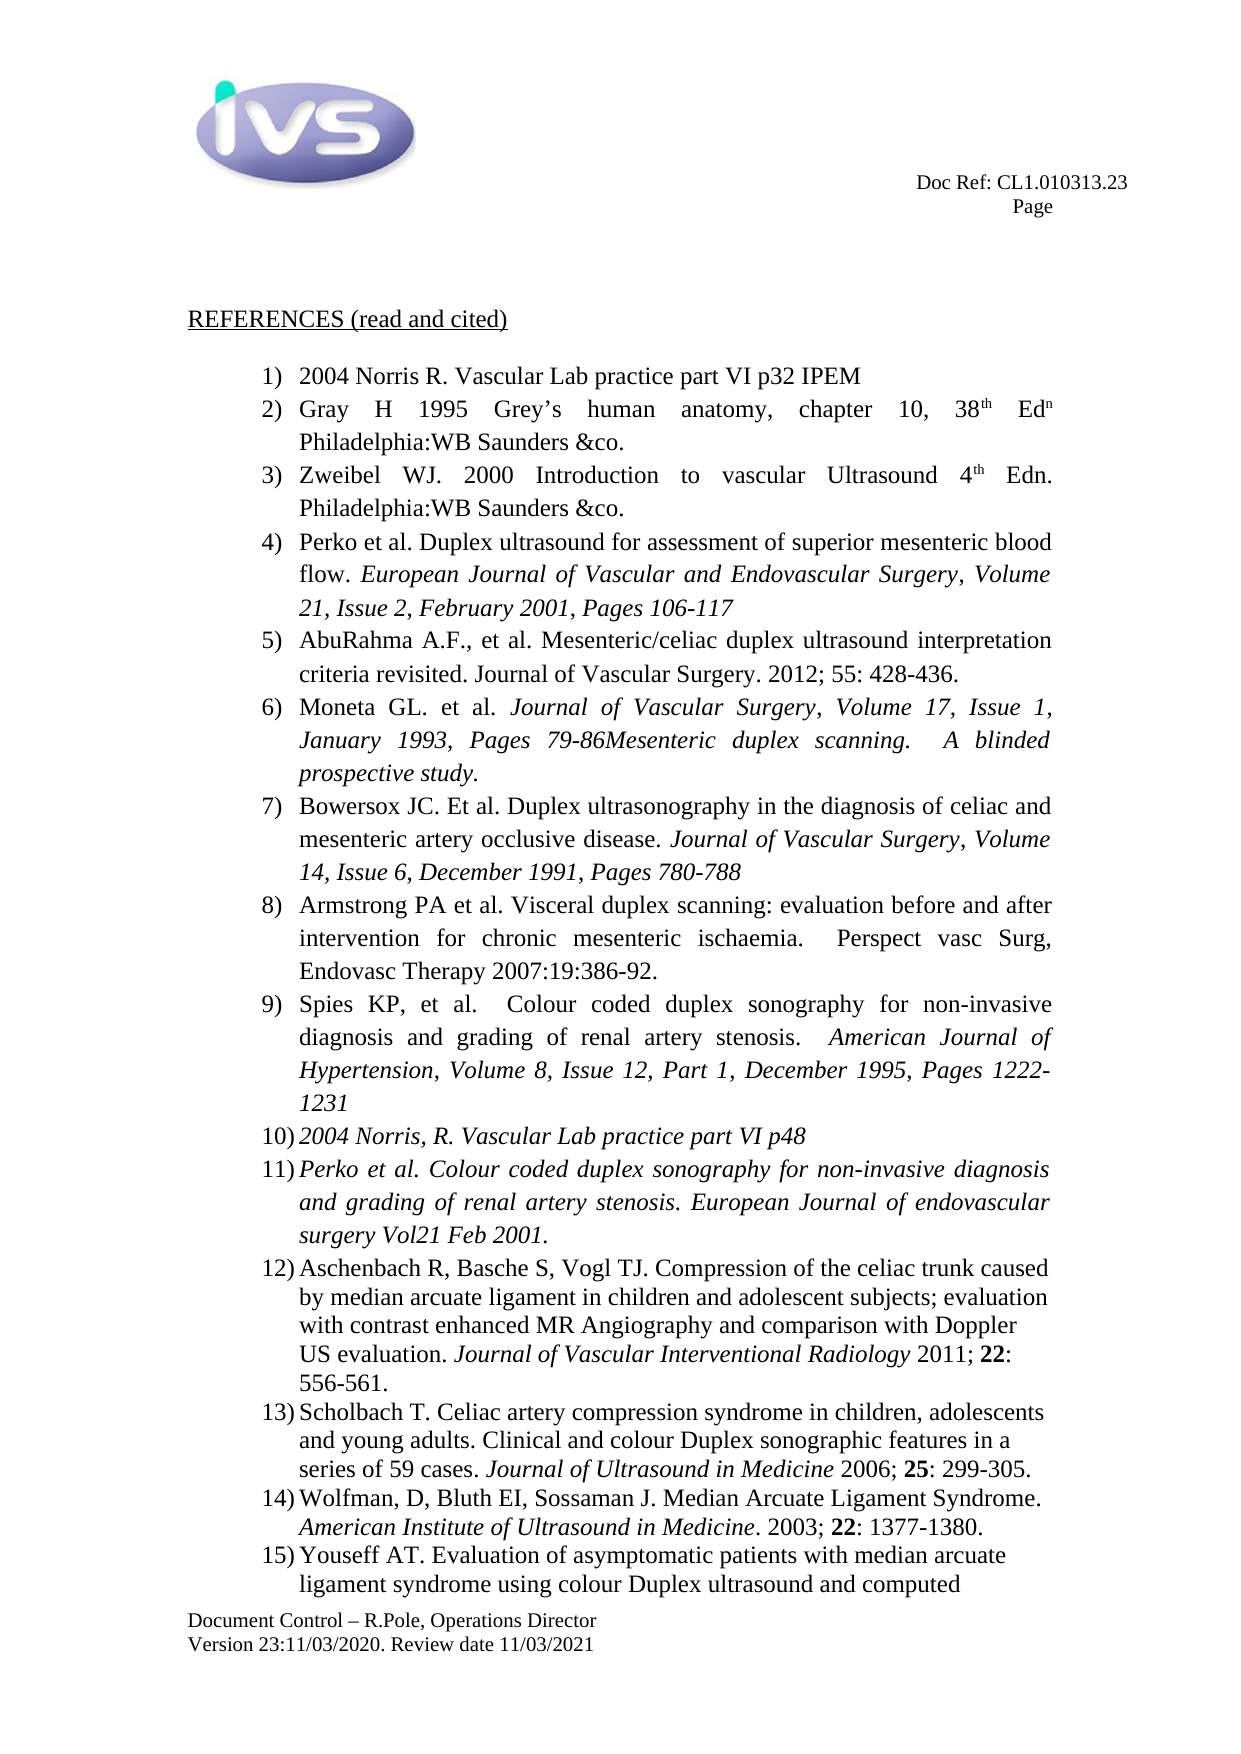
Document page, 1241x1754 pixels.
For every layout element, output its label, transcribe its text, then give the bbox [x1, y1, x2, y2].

list Moneta GL. et al. Journal of Vascular Surgery, Volume 17, Issue 1, January 1993, Pages 79-86Mesenteric duplex scanning. A blinded prospective study. [261, 692, 1053, 786]
list AbuRahma A.F., et al. Mesenteric/celiac duplex ultrasound interpretation criteria revisited. Journal of Vascular Surgery. 2012; 55: 428-436. [261, 626, 1053, 687]
list Aschenbach R, Basche S, Vogl TJ. Compression of the celiac trunk caused by median arcuate ligament in children and adolescent subjects; evaluation with contrast enhanced MR Angiography and comparison with Doppler US evaluation. Journal of Vascular Interventional Radiology 2011; 22: 556-561. [261, 1253, 1053, 1397]
list Scholbach T. Celiac artery compression syndrome in children, adolescents and young adults. Clinical and colour Duplex sonographic features in a series of 59 cases. Journal of Ultrasound in Medicine 2006; 25: 299-305. [261, 1397, 1053, 1483]
list Spies KP, et al. Colour coded duplex sonography for non-invasive diagnosis and grading of renal artery stenosis. American Journal of Hypertension, Volume 8, Issue 12, Part 1, December 1995, Pages 1222-1231 [261, 989, 1053, 1117]
list Armstrong PA et al. Visceral duplex scanning: evaluation before and after intervention for chronic mesenteric ischaemia. Perspect vasc Surg, Endovasc Therapy 2007:19:386-92. [261, 890, 1053, 984]
list Bowersox JC. Et al. Duplex ultrasonography in the diagnosis of celiac and mesenteric artery occlusive disease. Journal of Vascular Surgery, Volume 14, Issue 6, December 1991, Pages 780-788 [261, 791, 1053, 886]
list 2004 Norris, R. Vascular Lab practice part VI p48 [261, 1121, 1053, 1150]
picture [187, 75, 416, 189]
list Gray H 1995 Grey’s human anatomy, chapter 10, 38th Edn Philadelphia:WB Saunders &co. [261, 394, 1053, 456]
list Zweibel WJ. 2000 Introduction to vascular Ultrasound 4th Edn. Philadelphia:WB Saunders &co. [261, 461, 1053, 522]
list Perko et al. Duplex ultrasound for assessment of superior mesenteric blood flow. European Journal of Vascular and Endovascular Surgery, Volume 21, Issue 2, February 2001, Pages 106-117 [261, 527, 1053, 621]
list Perko et al. Colour coded duplex sonography for non-invasive diagnosis and grading of renal artery stenosis. European Journal of endovascular surgery Vol21 Feb 2001. [261, 1154, 1053, 1249]
text REFERENCES (read and cited) [187, 304, 1053, 333]
list 2004 Norris R. Vascular Lab practice part VI p32 IPEM [261, 361, 1053, 390]
list Wolfman, D, Bluth EI, Sossaman J. Median Arcuate Ligament Syndrome. American Institute of Ultrasound in Medicine. 2003; 22: 1377-1380. [261, 1483, 1053, 1541]
